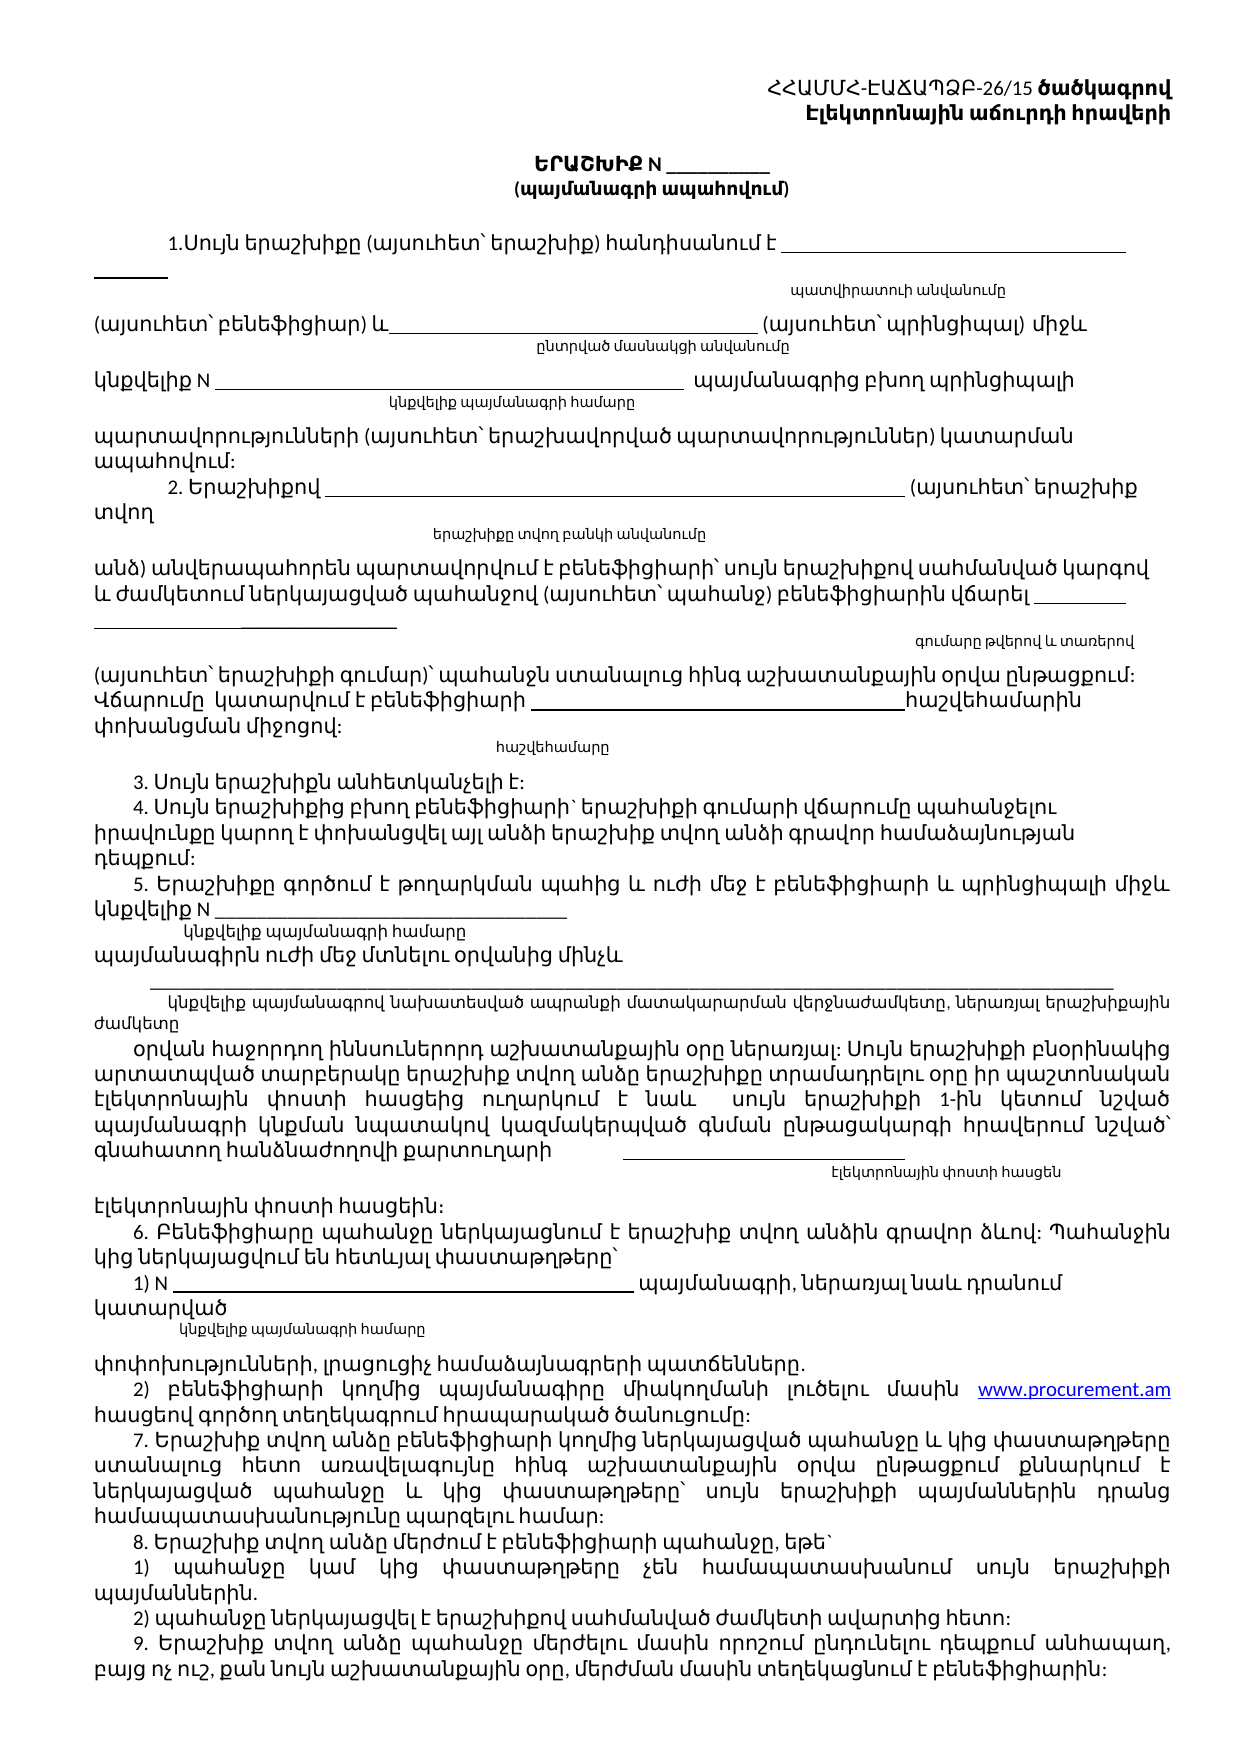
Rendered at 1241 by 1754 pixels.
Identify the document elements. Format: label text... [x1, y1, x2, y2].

text պարտավորությունների (այսուհետ՝ երաշխավորված պարտավորություններ) կատարման ապահովում: [94, 423, 1171, 474]
text Էլեկտրոնային աճուրդի հրավերի [94, 100, 1171, 126]
text անձ) անվերապահորեն պարտավորվում է բենեֆիցիարի՝ սույն երաշխիքով սահմանված կարգով և ժամկետում ներկայացված պահանջով (այսուհետ՝ պահանջ) բենեֆիցիարին վճարել _______________ [94, 556, 1171, 632]
text ՀՀԱՄՄՀ-ԷԱՃԱՊՁԲ-26/15 ծածկագրով [94, 75, 1171, 100]
text 2) բենեֆիցիարի կողմից պայմանագիրը միակողմանի լուծելու մասին www.procurement.am հասցեով գործող տեղեկագրում հրապարակած ծանուցումը: [94, 1376, 1171, 1427]
text գումարը թվերով և տառերով [831, 632, 1171, 662]
text 1.Սույն երաշխիքը (այսուհետ՝ երաշխիք) հանդիսանում է [94, 230, 1171, 281]
text 1) պահանջը կամ կից փաստաթղթերը չեն համապատասխանում սույն երաշխիքի պայմաններին. [94, 1554, 1171, 1605]
text 2. Երաշխիքով (այսուհետ՝ երաշխիք տվող [94, 474, 1171, 525]
text կնքվելիք պայմանագրի համարը [94, 1321, 1171, 1351]
text (այսուհետ՝ բենեֆիցիար) և (այսուհետ՝ պրինցիպալ) միջև ընտրված մասնակցի անվանումը [94, 311, 1171, 367]
text 6. Բենեֆիցիարը պահանջը ներկայացնում է երաշխիք տվող անձին գրավոր ձևով: Պահանջին կից ներկայացվում են հետևյալ փաստաթղթերը՝ [94, 1219, 1171, 1270]
text 1) N պայմանագրի, ներառյալ նաև դրանում կատարված [94, 1270, 1171, 1321]
text 8. Երաշխիք տվող անձը մերժում է բենեֆիցիարի պահանջը, եթե` [94, 1529, 1171, 1554]
list _____________________________________________________________________________________________ [94, 967, 1171, 993]
text 7. Երաշխիք տվող անձը բենեֆիցիարի կողմից ներկայացված պահանջը և կից փաստաթղթերը ստանալուց հետո առավելագույնը հինգ աշխատանքային օրվա ընթացքում քննարկում է ներկայացված պահանջը և կից փաստաթղթերը՝ սույն երաշխիքի պայմաններին դրանց համապատասխանությունը պարզելու համար: [94, 1427, 1171, 1529]
text 3. Սույն երաշխիքն անհետկանչելի է: [94, 769, 1171, 794]
text օրվան հաջորդող իննսուներորդ աշխատանքային օրը ներառյալ: Սույն երաշխիքի բնօրինակից արտատպված տարբերակը երաշխիք տվող անձը երաշխիքը տրամադրելու օրը իր պաշտոնական էլեկտրոնային փոստի հասցեից ուղարկում է նաև սույն երաշխիքի 1-ին կետում նշված պայմանագրի կնքման նպատակով կազմակերպված գնման ընթացակարգի հրավերում նշված՝ գնահատող հանձնաժողովի քարտուղարի [94, 1036, 1171, 1163]
text 9. Երաշխիք տվող անձը պահանջը մերժելու մասին որոշում ընդունելու դեպքում անհապաղ, բայց ոչ ուշ, քան նույն աշխատանքային օրը, մերժման մասին տեղեկացնում է բենեֆիցիարին: [94, 1631, 1171, 1681]
text հաշվեհամարը [94, 738, 1171, 769]
text 5. Երաշխիքը գործում է թողարկման պահից և ուժի մեջ է բենեֆիցիարի և պրինցիպալի միջև կնքվելիք N __________________________________ [94, 871, 1171, 922]
text կնքվելիք պայմանագրի համարը [94, 922, 1171, 942]
text (այսուհետ՝ երաշխիքի գումար)՝ պահանջն ստանալուց հինգ աշխատանքային օրվա ընթացքում: Վճարումը կատարվում է բենեֆիցիարի հաշվեհամարին փոխանցման միջոցով: [94, 662, 1171, 738]
list կնքվելիք պայմանագրով նախատեսված ապրանքի մատակարարման վերջնաժամկետը, ներառյալ երաշխիքային ժամկետը [94, 993, 1171, 1033]
text կնքվելիք N պայմանագրից բխող պրինցիպալի [94, 367, 1171, 393]
text կնքվելիք պայմանագրի համարը [94, 393, 1171, 423]
text փոփոխությունների, լրացուցիչ համաձայնագրերի պատճենները. [94, 1351, 1171, 1376]
text էլեկտրոնային փոստի հասցեն [94, 1163, 1171, 1193]
text երաշխիքը տվող բանկի անվանումը [94, 525, 1171, 556]
text էլեկտրոնային փոստի հասցեին։ [94, 1193, 1171, 1219]
text 2) պահանջը ներկայացվել է երաշխիքով սահմանված ժամկետի ավարտից հետո: [94, 1605, 1171, 1631]
text 4. Սույն երաշխիքից բխող բենեֆիցիարի` երաշխիքի գումարի վճարումը պահանջելու իրավունքը կարող է փոխանցվել այլ անձի երաշխիք տվող անձի գրավոր համաձայնության դեպքում: [94, 794, 1171, 871]
text (պայմանագրի ապահովում) [94, 177, 1171, 199]
text ԵՐԱՇԽԻՔ N __________ [94, 151, 1171, 177]
list պայմանագիրն ուժի մեջ մտնելու օրվանից մինչև [94, 942, 1171, 967]
text պատվիրատուի անվանումը [684, 281, 1171, 311]
